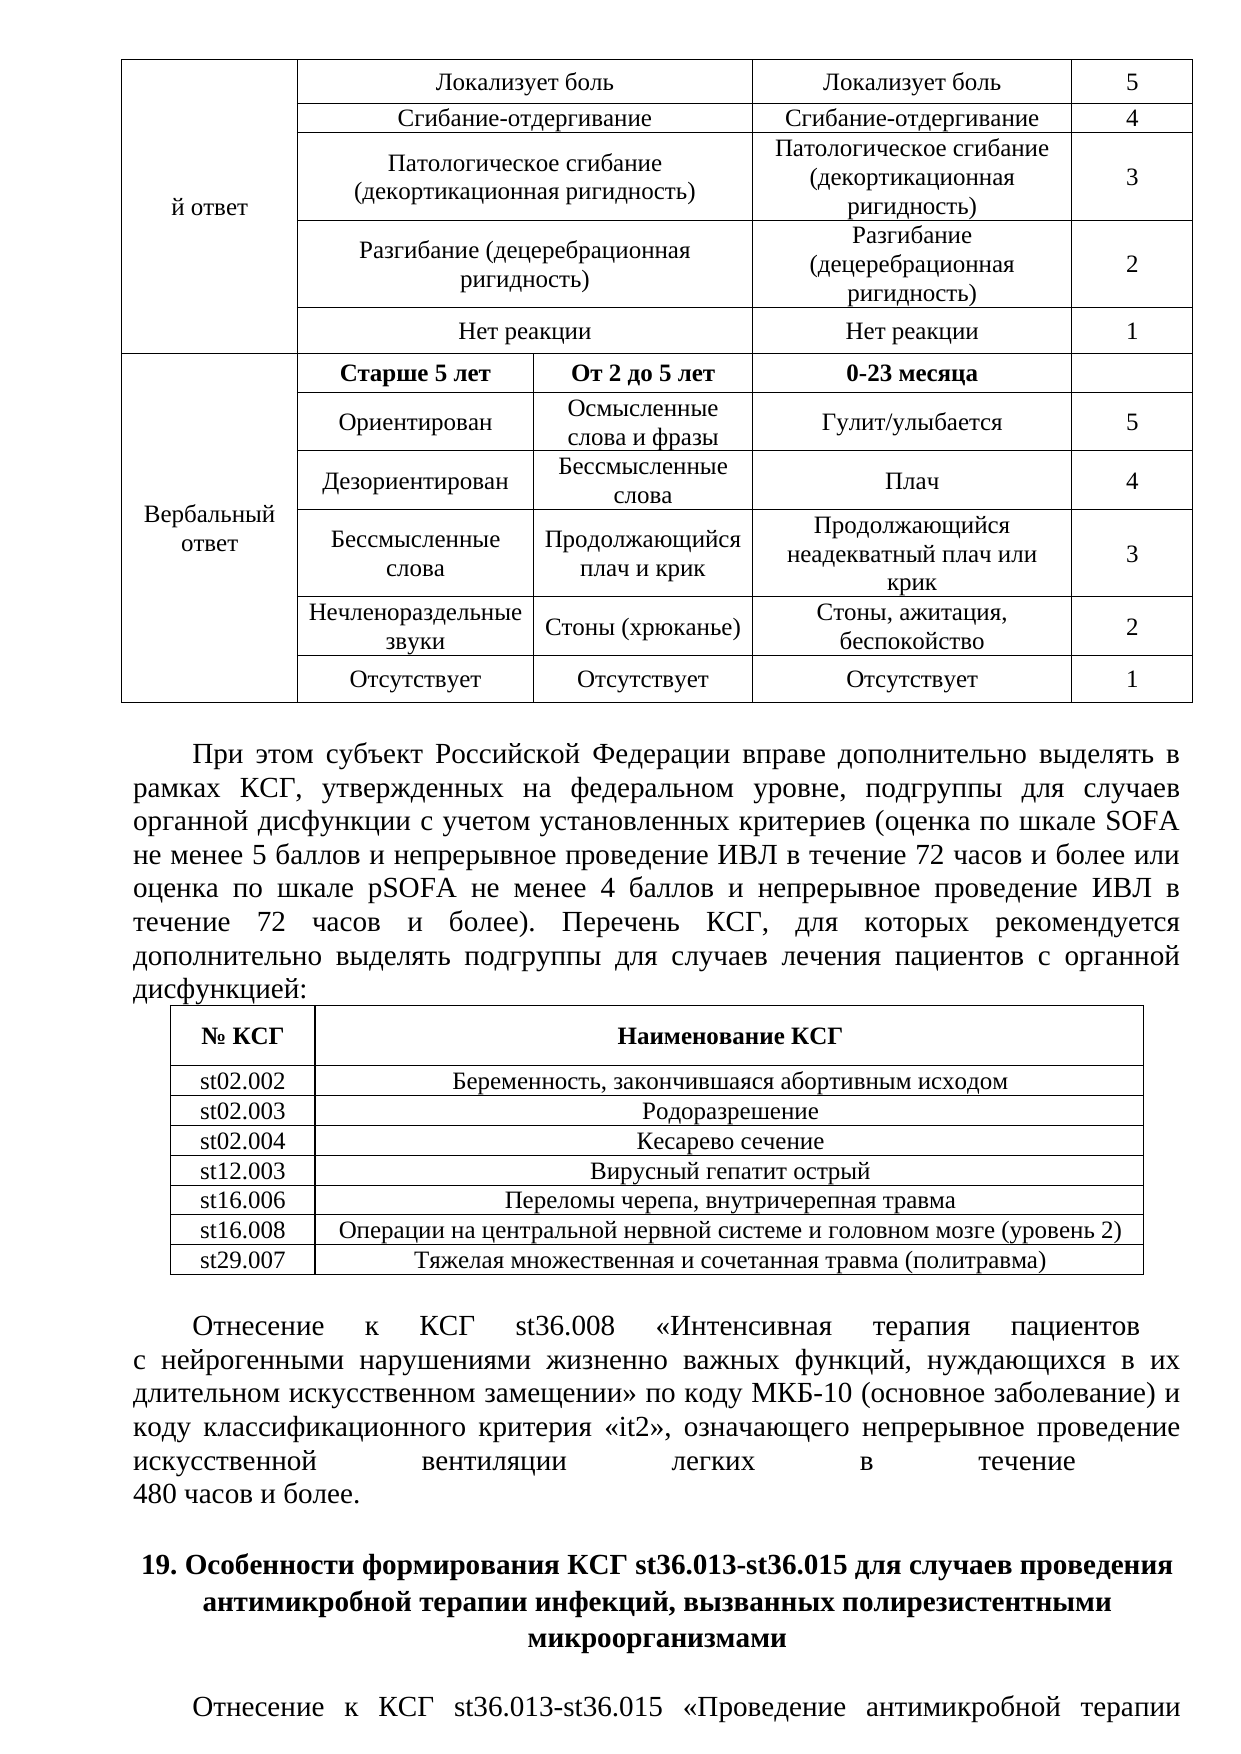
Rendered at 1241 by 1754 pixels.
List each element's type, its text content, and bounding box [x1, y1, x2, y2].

table_cell Нечленораздельные звуки [298, 597, 533, 655]
table_cell Продолжающийся неадекватный плач или крик [753, 510, 1071, 596]
table_cell Отсутствует [298, 656, 533, 702]
subtitle 19. Особенности формирования КСГ st36.013-st36.015 для случаев проведения антимикробной терапии инфекций, вызванных полирезистентными микроорганизмами [133, 1547, 1181, 1653]
table_cell Сгибание-отдергивание [753, 104, 1071, 132]
table_cell st12.003 [171, 1156, 314, 1184]
table_cell 5 [1072, 393, 1192, 450]
table_cell Тяжелая множественная и сочетанная травма (политравма) [316, 1245, 1143, 1274]
table_cell От 2 до 5 лет [534, 354, 752, 392]
table_cell st02.004 [171, 1126, 314, 1155]
table_cell Стоны, ажитация, беспокойство [753, 597, 1071, 655]
table_cell Разгибание (децеребрационная ригидность) [753, 221, 1071, 307]
table_cell Бессмысленные слова [534, 451, 752, 509]
table_cell Ориентирован [298, 393, 533, 450]
table_cell Локализует боль [298, 60, 752, 102]
table_cell Двигательный ответ [122, 60, 297, 353]
table_cell [1072, 354, 1192, 392]
table_cell Вирусный гепатит острый [316, 1156, 1143, 1184]
table_cell Бессмысленные слова [298, 510, 533, 596]
table_cell st02.003 [171, 1096, 314, 1125]
table_cell 1 [1072, 308, 1192, 353]
table_cell 3 [1072, 133, 1192, 219]
table_cell Продолжающийся плач и крик [534, 510, 752, 596]
table_cell 4 [1072, 104, 1192, 132]
table_cell Локализует боль [753, 60, 1071, 102]
table_cell Сгибание-отдергивание [298, 104, 752, 132]
text Отнесение к КСГ st36.008 «Интенсивная терапия пациентов с нейрогенными нарушениями жизненно важных функций, нуждающихся в их длительном искусственном замещении» по коду МКБ-10 (основное заболевание) и коду классификационного критерия «it2», означающего непрерывное проведение искусственной вентиляции легких в течение 480 часов и более. [133, 1308, 1181, 1510]
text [133, 1689, 1181, 1723]
table_cell Осмысленные слова и фразы [534, 393, 752, 450]
table_cell Нет реакции [753, 308, 1071, 353]
table_cell Родоразрешение [316, 1096, 1143, 1125]
table_cell 1 [1072, 656, 1192, 702]
table_cell 2 [1072, 597, 1192, 655]
table_cell Стоны (хрюканье) [534, 597, 752, 655]
table_cell Патологическое сгибание (декортикационная ригидность) [753, 133, 1071, 219]
table_cell Дезориентирован [298, 451, 533, 509]
table_header № КСГ [171, 1006, 314, 1065]
table_cell Патологическое сгибание (декортикационная ригидность) [298, 133, 752, 219]
table_cell st16.006 [171, 1186, 314, 1214]
table_cell 4 [1072, 451, 1192, 509]
table_cell 3 [1072, 510, 1192, 596]
text При этом субъект Российской Федерации вправе дополнительно выделять в рамках КСГ, утвержденных на федеральном уровне, подгруппы для случаев органной дисфункции с учетом установленных критериев (оценка по шкале SOFA не менее 5 баллов и непрерывное проведение ИВЛ в течение 72 часов и более или оценка по шкале pSOFA не менее 4 баллов и непрерывное проведение ИВЛ в течение 72 часов и более). Перечень КСГ, для которых рекомендуется дополнительно выделять подгруппы для случаев лечения пациентов с органной дисфункцией: [133, 736, 1181, 1005]
table_cell 5 [1072, 60, 1192, 102]
table_cell st02.002 [171, 1066, 314, 1095]
table_header Наименование КСГ [316, 1006, 1143, 1065]
table_cell Вербальный ответ [122, 354, 297, 702]
table_cell Старше 5 лет [298, 354, 533, 392]
table_cell 2 [1072, 221, 1192, 307]
table_cell Операции на центральной нервной системе и головном мозге (уровень 2) [316, 1215, 1143, 1244]
table_cell Беременность, закончившаяся абортивным исходом [316, 1066, 1143, 1095]
table_cell Нет реакции [298, 308, 752, 353]
table_cell Переломы черепа, внутричерепная травма [316, 1186, 1143, 1214]
table_cell 0-23 месяца [753, 354, 1071, 392]
table_cell Плач [753, 451, 1071, 509]
table_cell Разгибание (децеребрационная ригидность) [298, 221, 752, 307]
table_cell Кесарево сечение [316, 1126, 1143, 1155]
table_cell Гулит/улыбается [753, 393, 1071, 450]
table_cell Отсутствует [753, 656, 1071, 702]
table_cell st16.008 [171, 1215, 314, 1244]
table_cell st29.007 [171, 1245, 314, 1274]
table_cell Отсутствует [534, 656, 752, 702]
